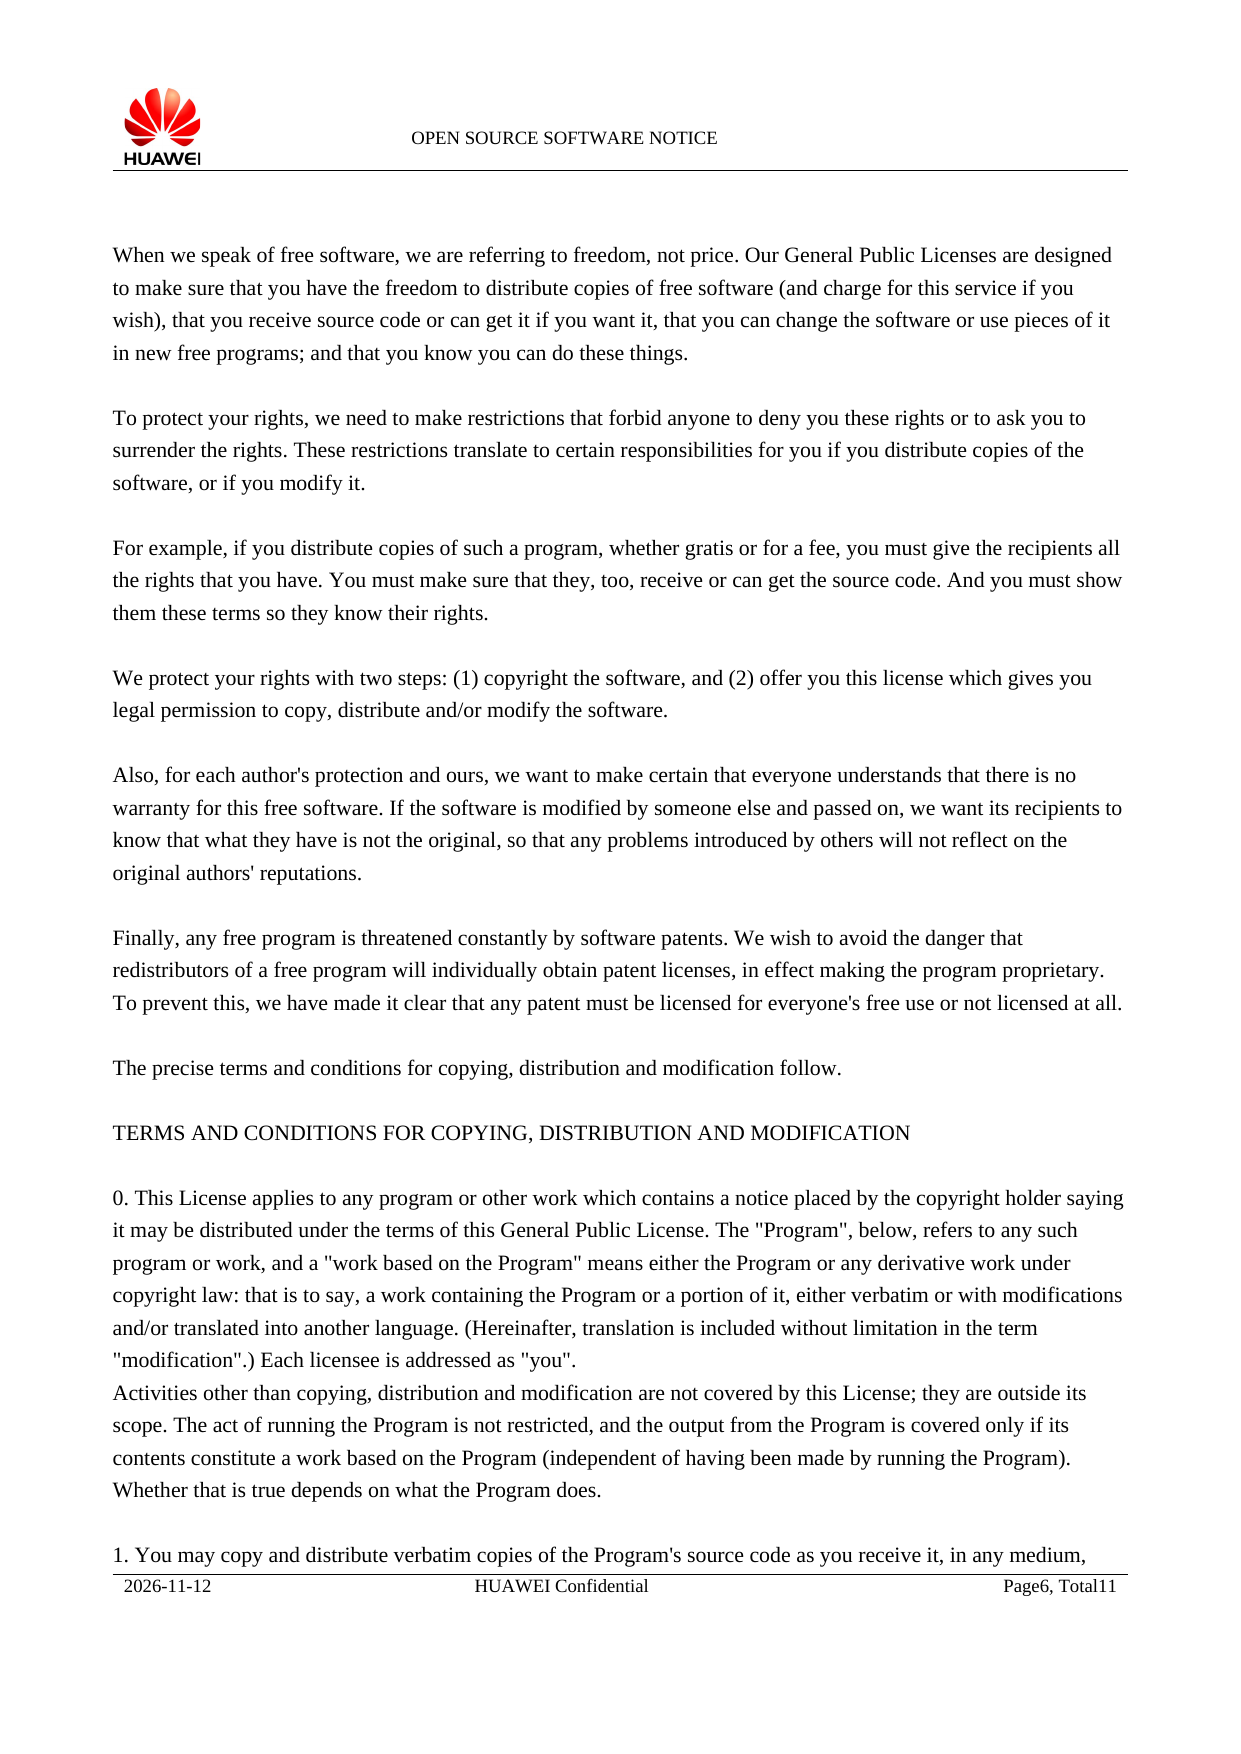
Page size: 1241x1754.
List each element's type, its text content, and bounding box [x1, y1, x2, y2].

picture [124, 88, 201, 165]
